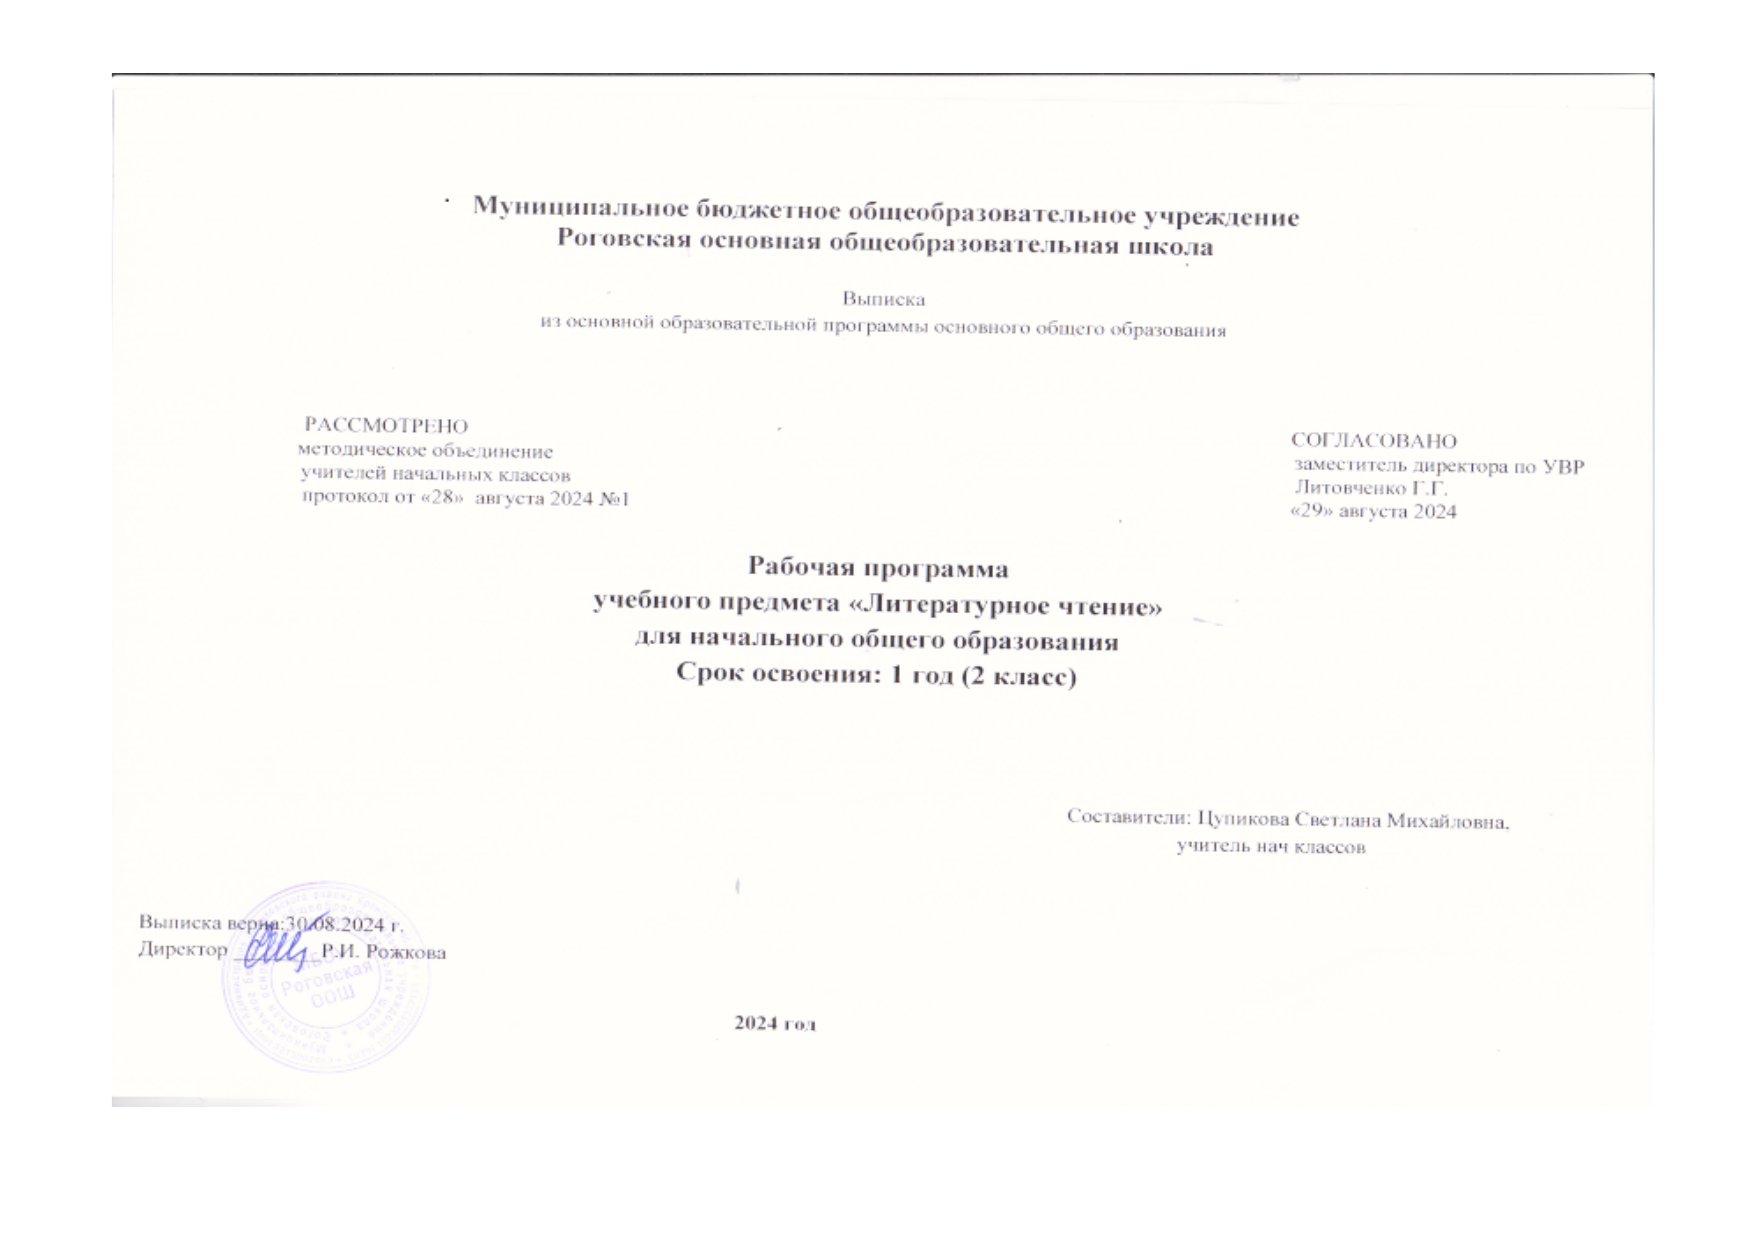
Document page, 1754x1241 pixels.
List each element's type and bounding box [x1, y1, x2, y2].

picture [111, 73, 1655, 1107]
